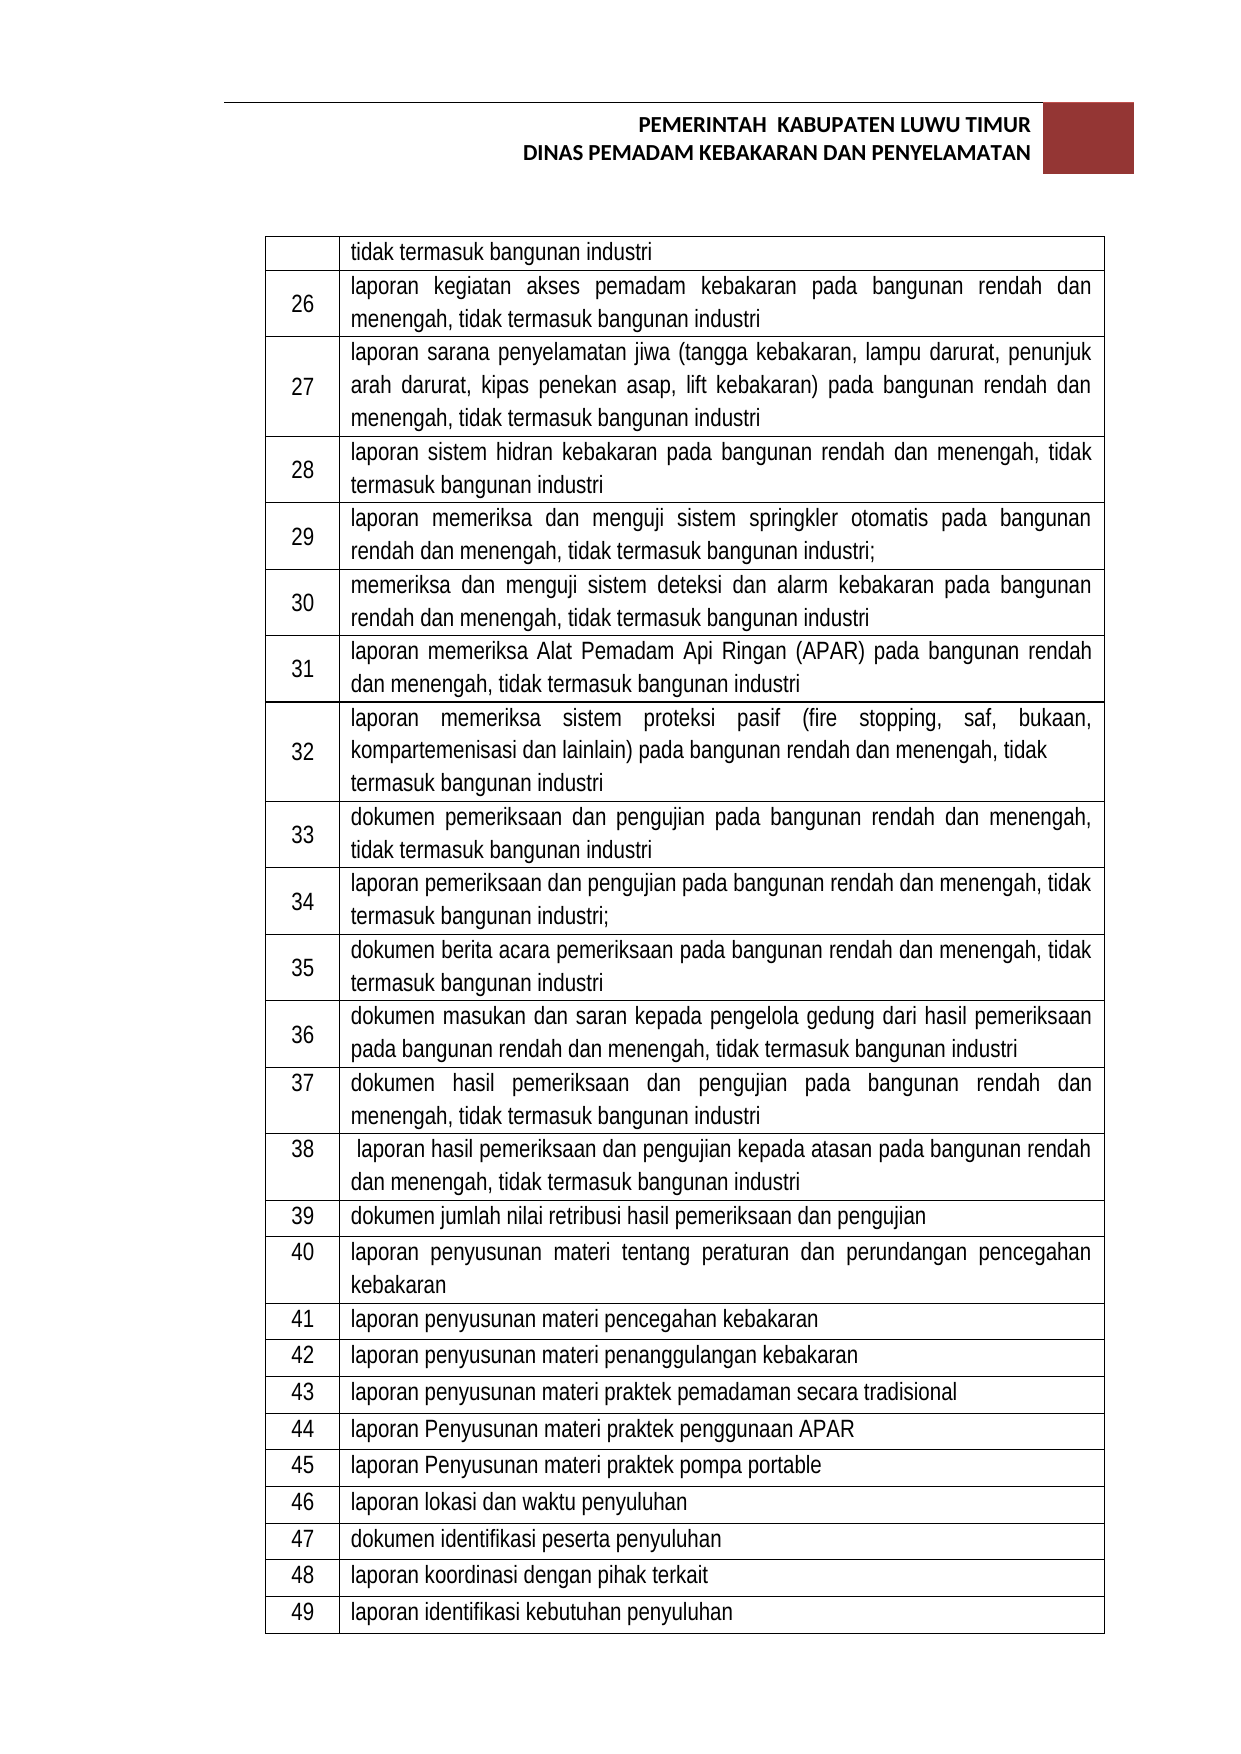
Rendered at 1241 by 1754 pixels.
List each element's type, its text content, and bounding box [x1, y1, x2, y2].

table_cell 47 [266, 1524, 339, 1559]
table_cell laporan identifikasi kebutuhan penyuluhan [340, 1597, 1104, 1633]
table_cell 28 [266, 437, 339, 502]
table_cell dokumen pemeriksaan dan pengujian pada bangunan rendah dan menengah, tidak termasuk bangunan industri [340, 802, 1104, 867]
table_cell laporan hasil pemeriksaan dan pengujian kepada atasan pada bangunan rendah dan menengah, tidak termasuk bangunan industri [340, 1134, 1104, 1199]
table_cell laporan pemeriksaan dan pengujian pada bangunan rendah dan menengah, tidak termasuk bangunan industri; [340, 868, 1104, 934]
table_cell 41 [266, 1304, 339, 1339]
table_cell 48 [266, 1560, 339, 1596]
table_cell 31 [266, 636, 339, 701]
table_cell laporan kegiatan akses pemadam kebakaran pada bangunan rendah dan menengah, tidak termasuk bangunan industri [340, 271, 1104, 336]
table_cell dokumen identifikasi peserta penyuluhan [340, 1524, 1104, 1559]
table_cell laporan Penyusunan materi praktek penggunaan APAR [340, 1414, 1104, 1449]
table_cell 38 [266, 1134, 339, 1199]
table_cell 42 [266, 1340, 339, 1376]
table_cell laporan lokasi dan waktu penyuluhan [340, 1487, 1104, 1523]
table_cell 26 [266, 271, 339, 336]
table_cell dokumen masukan dan saran kepada pengelola gedung dari hasil pemeriksaan pada bangunan rendah dan menengah, tidak termasuk bangunan industri [340, 1001, 1104, 1067]
table_cell 35 [266, 935, 339, 1000]
table_cell laporan sistem hidran kebakaran pada bangunan rendah dan menengah, tidak termasuk bangunan industri [340, 437, 1104, 502]
table_cell 37 [266, 1068, 339, 1133]
table_cell laporan memeriksa sistem proteksi pasif (fire stopping, saf, bukaan, kompartemenisasi dan lainlain) pada bangunan rendah dan menengah, tidak termasuk bangunan industri [340, 703, 1104, 801]
table_cell 45 [266, 1450, 339, 1486]
table_cell laporan memeriksa Alat Pemadam Api Ringan (APAR) pada bangunan rendah dan menengah, tidak termasuk bangunan industri [340, 636, 1104, 701]
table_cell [340, 237, 1104, 270]
table_cell 40 [266, 1237, 339, 1303]
table_cell 44 [266, 1414, 339, 1449]
table_cell 29 [266, 503, 339, 568]
table_cell laporan sarana penyelamatan jiwa (tangga kebakaran, lampu darurat, penunjuk arah darurat, kipas penekan asap, lift kebakaran) pada bangunan rendah dan menengah, tidak termasuk bangunan industri [340, 337, 1104, 436]
table_cell dokumen hasil pemeriksaan dan pengujian pada bangunan rendah dan menengah, tidak termasuk bangunan industri [340, 1068, 1104, 1133]
table_cell laporan memeriksa dan menguji sistem springkler otomatis pada bangunan rendah dan menengah, tidak termasuk bangunan industri; [340, 503, 1104, 568]
table_cell 27 [266, 337, 339, 436]
table_cell 39 [266, 1201, 339, 1236]
table_cell 46 [266, 1487, 339, 1523]
table_cell 33 [266, 802, 339, 867]
table_cell laporan penyusunan materi tentang peraturan dan perundangan pencegahan kebakaran [340, 1237, 1104, 1303]
table_cell 34 [266, 868, 339, 934]
table_cell laporan penyusunan materi praktek pemadaman secara tradisional [340, 1377, 1104, 1413]
table_cell 49 [266, 1597, 339, 1633]
table_cell 43 [266, 1377, 339, 1413]
table_cell 36 [266, 1001, 339, 1067]
table_cell 30 [266, 570, 339, 635]
table_cell dokumen berita acara pemeriksaan pada bangunan rendah dan menengah, tidak termasuk bangunan industri [340, 935, 1104, 1000]
table_cell dokumen jumlah nilai retribusi hasil pemeriksaan dan pengujian [340, 1201, 1104, 1236]
table_cell laporan Penyusunan materi praktek pompa portable [340, 1450, 1104, 1486]
table_cell 32 [266, 703, 339, 801]
table_cell laporan penyusunan materi penanggulangan kebakaran [340, 1340, 1104, 1376]
table_cell laporan koordinasi dengan pihak terkait [340, 1560, 1104, 1596]
table_cell memeriksa dan menguji sistem deteksi dan alarm kebakaran pada bangunan rendah dan menengah, tidak termasuk bangunan industri [340, 570, 1104, 635]
table_cell laporan penyusunan materi pencegahan kebakaran [340, 1304, 1104, 1339]
table_cell 25 [266, 237, 339, 270]
